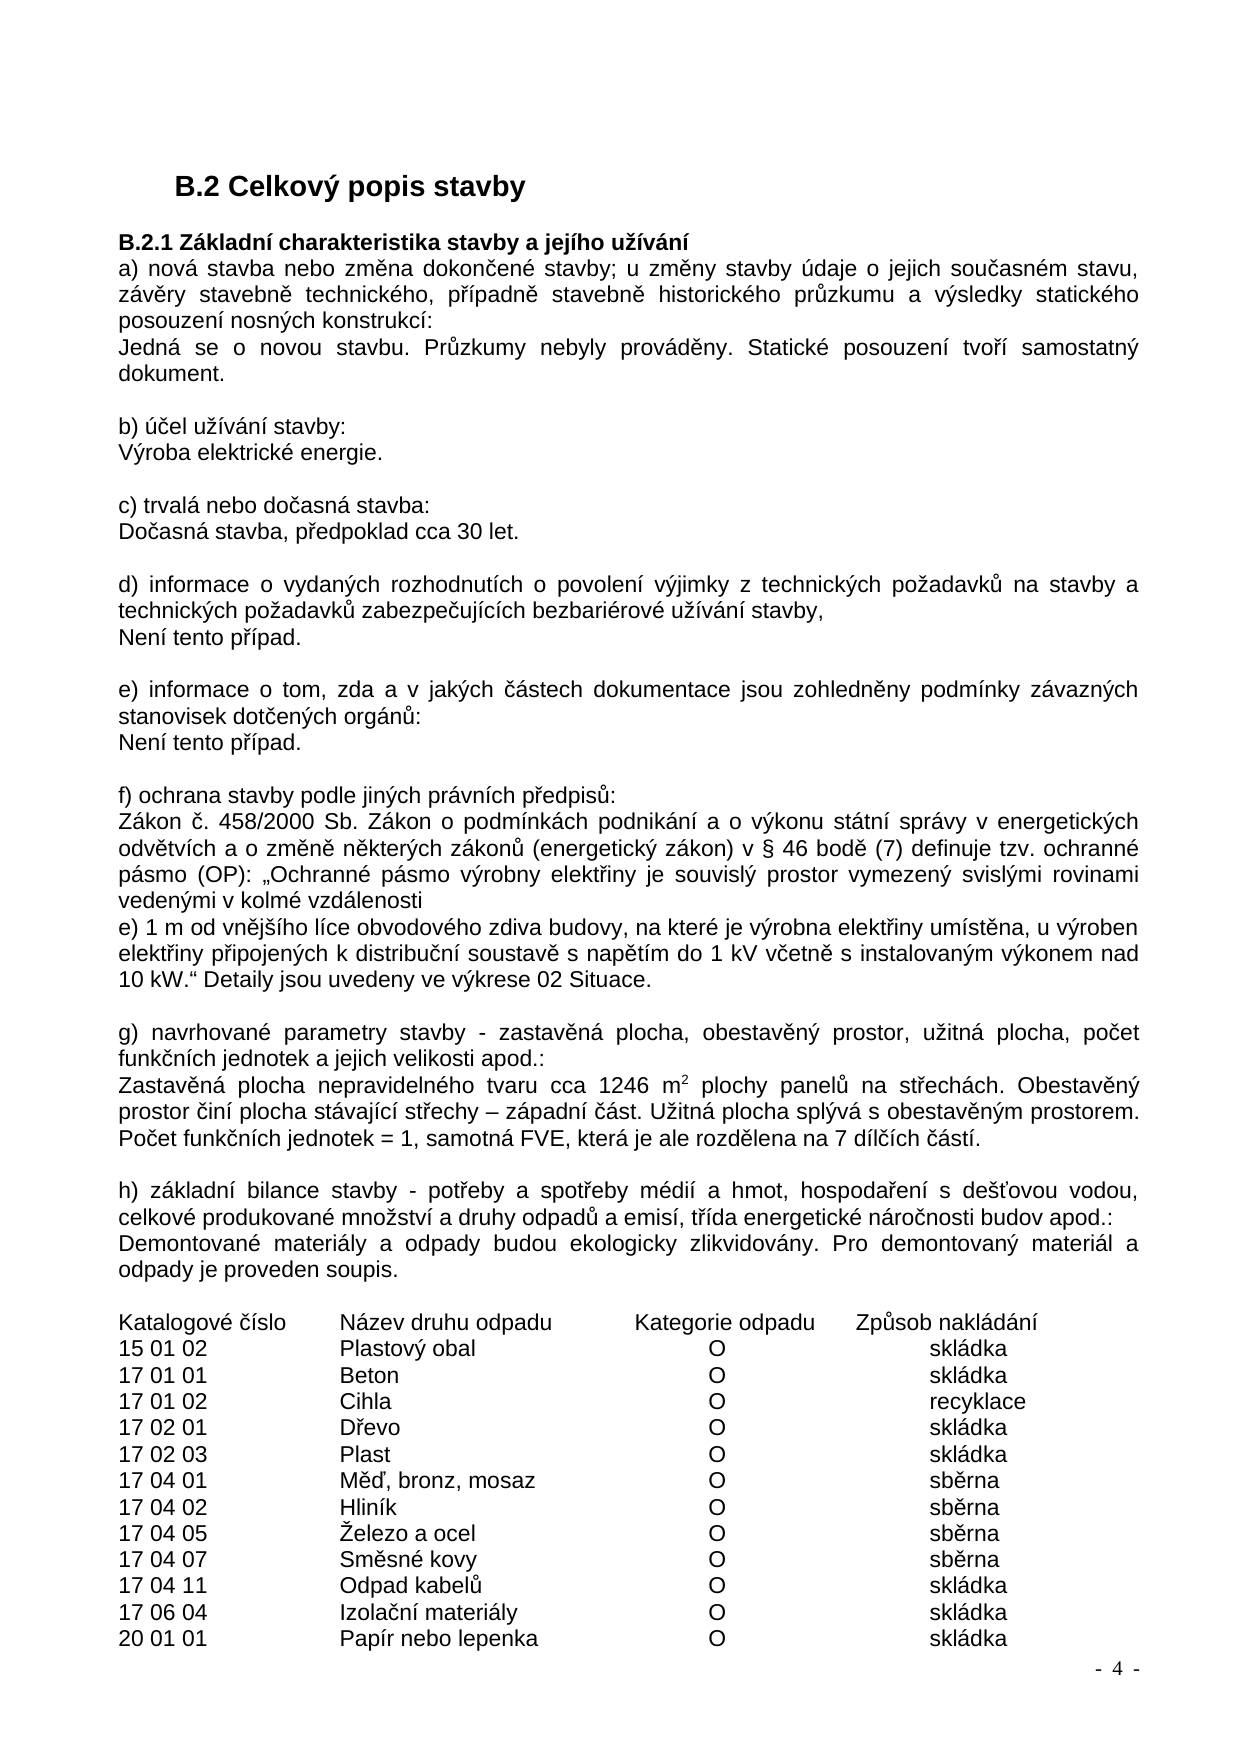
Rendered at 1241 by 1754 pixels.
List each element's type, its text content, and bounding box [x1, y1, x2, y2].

text Dočasná stavba, předpoklad cca 30 let. [118, 518, 1140, 545]
text 17 04 02 Hliník O sběrna [118, 1493, 1140, 1520]
text Není tento případ. [118, 624, 1140, 650]
text h) základní bilance stavby - potřeby a spotřeby médií a hmot, hospodaření s dešťovou vodou, celkové produkované množství a druhy odpadů a emisí, třída energetické náročnosti budov apod.: [118, 1177, 1140, 1230]
text 17 06 04 Izolační materiály O skládka [118, 1599, 1140, 1625]
text B.2 Celkový popis stavby [118, 168, 1140, 202]
text Jedná se o novou stavbu. Průzkumy nebyly prováděny. Statické posouzení tvoří samostatný dokument. [118, 334, 1140, 387]
text 17 02 03 Plast O skládka [118, 1441, 1140, 1467]
text Zákon č. 458/2000 Sb. Zákon o podmínkách podnikání a o výkonu státní správy v energetických odvětvích a o změně některých zákonů (energetický zákon) v § 46 bodě (7) definuje tzv. ochranné pásmo (OP): „Ochranné pásmo výrobny elektřiny je souvislý prostor vymezený svislými rovinami vedenými v kolmé vzdálenosti [118, 808, 1140, 914]
text 17 04 11 Odpad kabelů O skládka [118, 1572, 1140, 1599]
text B.2.1 Základní charakteristika stavby a jejího užívání [118, 228, 1140, 255]
text g) navrhované parametry stavby - zastavěná plocha, obestavěný prostor, užitná plocha, počet funkčních jednotek a jejich velikosti apod.: [118, 1019, 1140, 1072]
text 17 04 07 Směsné kovy O sběrna [118, 1546, 1140, 1572]
text Demontované materiály a odpady budou ekologicky zlikvidovány. Pro demontovaný materiál a odpady je proveden soupis. [118, 1230, 1140, 1283]
text Zastavěná plocha nepravidelného tvaru cca 1246 m2 plochy panelů na střechách. Obestavěný prostor činí plocha stávající střechy – západní část. Užitná plocha splývá s obestavěným prostorem. Počet funkčních jednotek = 1, samotná FVE, která je ale rozdělena na 7 dílčích částí. [118, 1072, 1140, 1151]
text 17 04 05 Železo a ocel O sběrna [118, 1520, 1140, 1546]
text 17 04 01 Měď, bronz, mosaz O sběrna [118, 1467, 1140, 1493]
text 17 02 01 Dřevo O skládka [118, 1414, 1140, 1441]
text Katalogové číslo Název druhu odpadu Kategorie odpadu Způsob nakládání [118, 1309, 1140, 1335]
text e) 1 m od vnějšího líce obvodového zdiva budovy, na které je výrobna elektřiny umístěna, u výroben elektřiny připojených k distribuční soustavě s napětím do 1 kV včetně s instalovaným výkonem nad 10 kW.“ Detaily jsou uvedeny ve výkrese 02 Situace. [118, 914, 1140, 993]
text 17 01 01 Beton O skládka [118, 1362, 1140, 1388]
text 20 01 01 Papír nebo lepenka O skládka [118, 1625, 1140, 1652]
text a) nová stavba nebo změna dokončené stavby; u změny stavby údaje o jejich současném stavu, závěry stavebně technického, případně stavebně historického průzkumu a výsledky statického posouzení nosných konstrukcí: [118, 255, 1140, 334]
text f) ochrana stavby podle jiných právních předpisů: [118, 782, 1140, 808]
text Není tento případ. [118, 729, 1140, 756]
text c) trvalá nebo dočasná stavba: [118, 492, 1140, 518]
text 15 01 02 Plastový obal O skládka [118, 1335, 1140, 1362]
text b) účel užívání stavby: [118, 413, 1140, 439]
text 17 01 02 Cihla O recyklace [118, 1388, 1140, 1414]
text e) informace o tom, zda a v jakých částech dokumentace jsou zohledněny podmínky závazných stanovisek dotčených orgánů: [118, 676, 1140, 729]
text d) informace o vydaných rozhodnutích o povolení výjimky z technických požadavků na stavby a technických požadavků zabezpečujících bezbariérové užívání stavby, [118, 571, 1140, 624]
text Výroba elektrické energie. [118, 439, 1140, 466]
